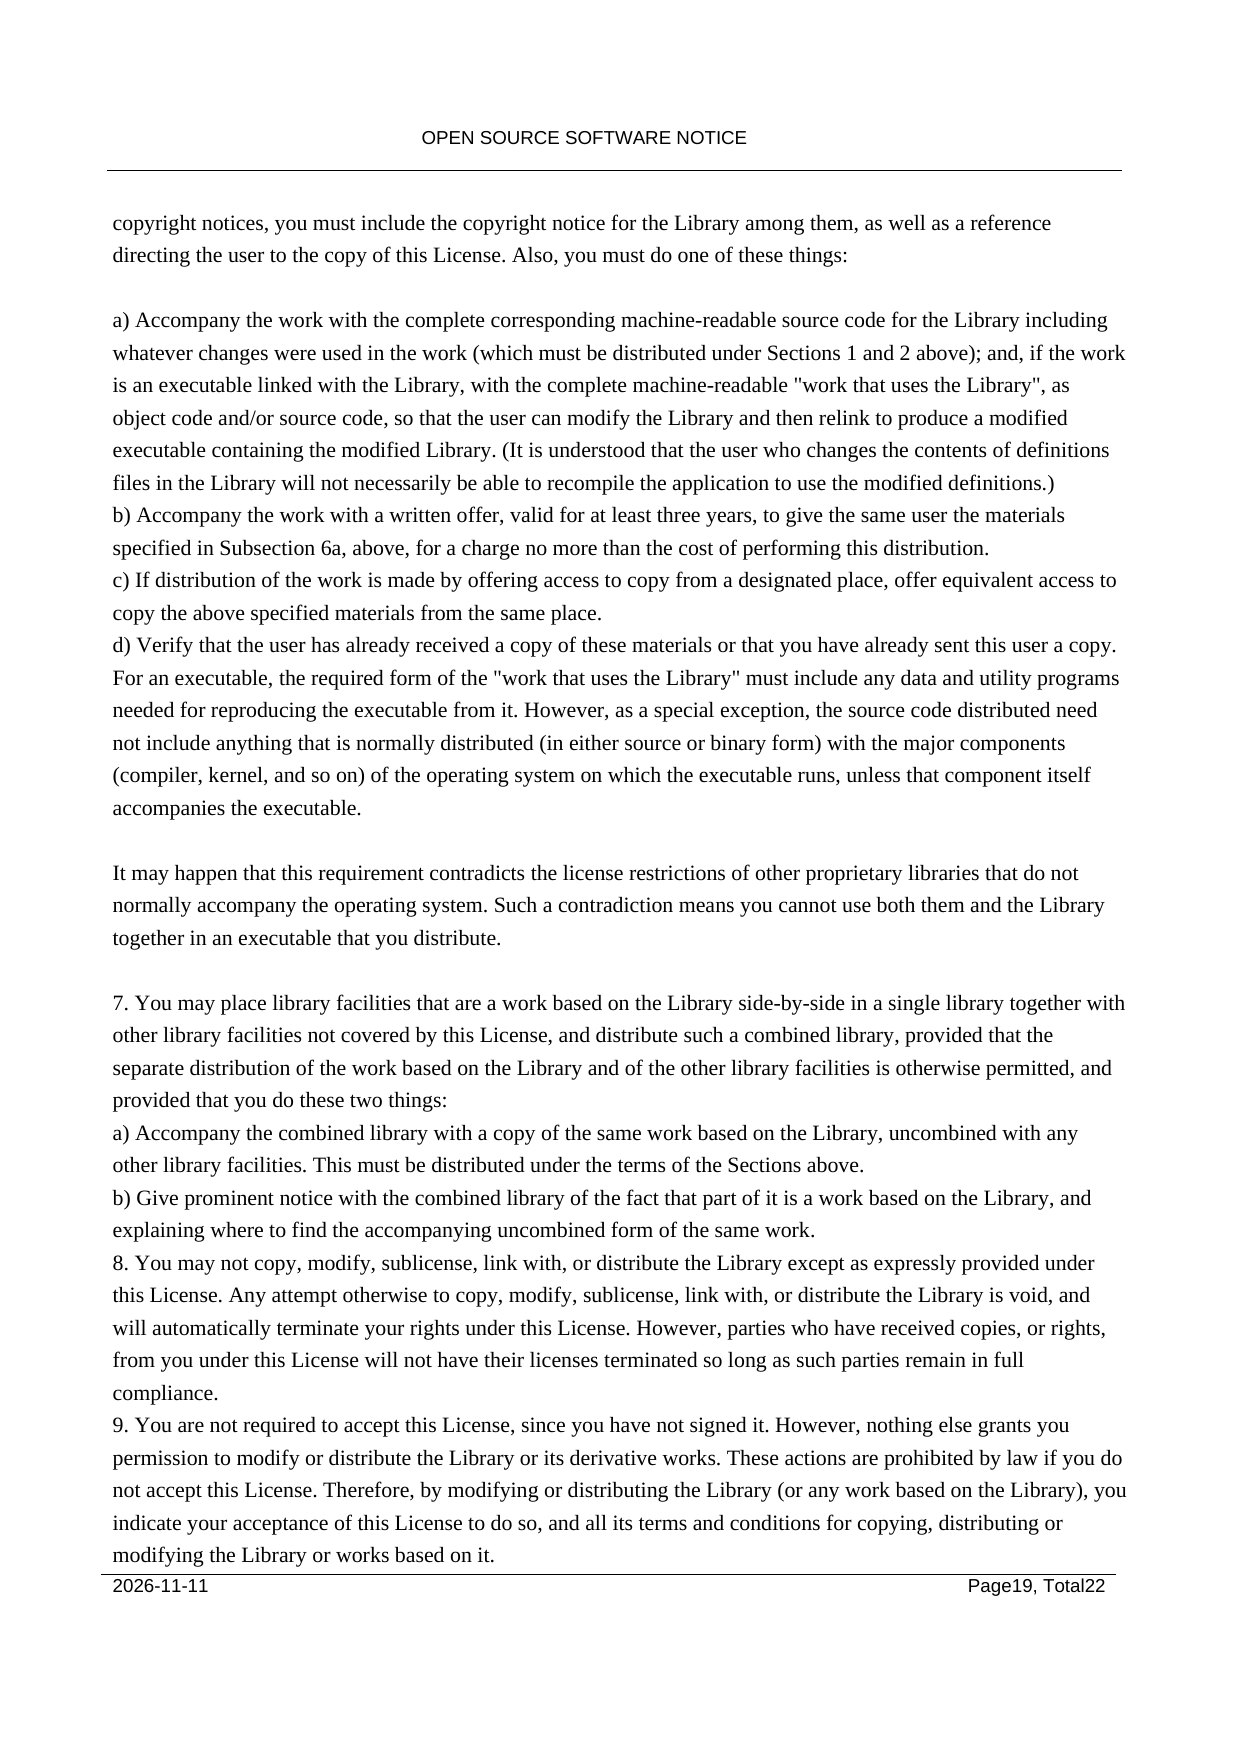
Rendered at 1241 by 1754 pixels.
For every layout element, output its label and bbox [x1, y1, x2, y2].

text [112, 206, 1128, 1571]
